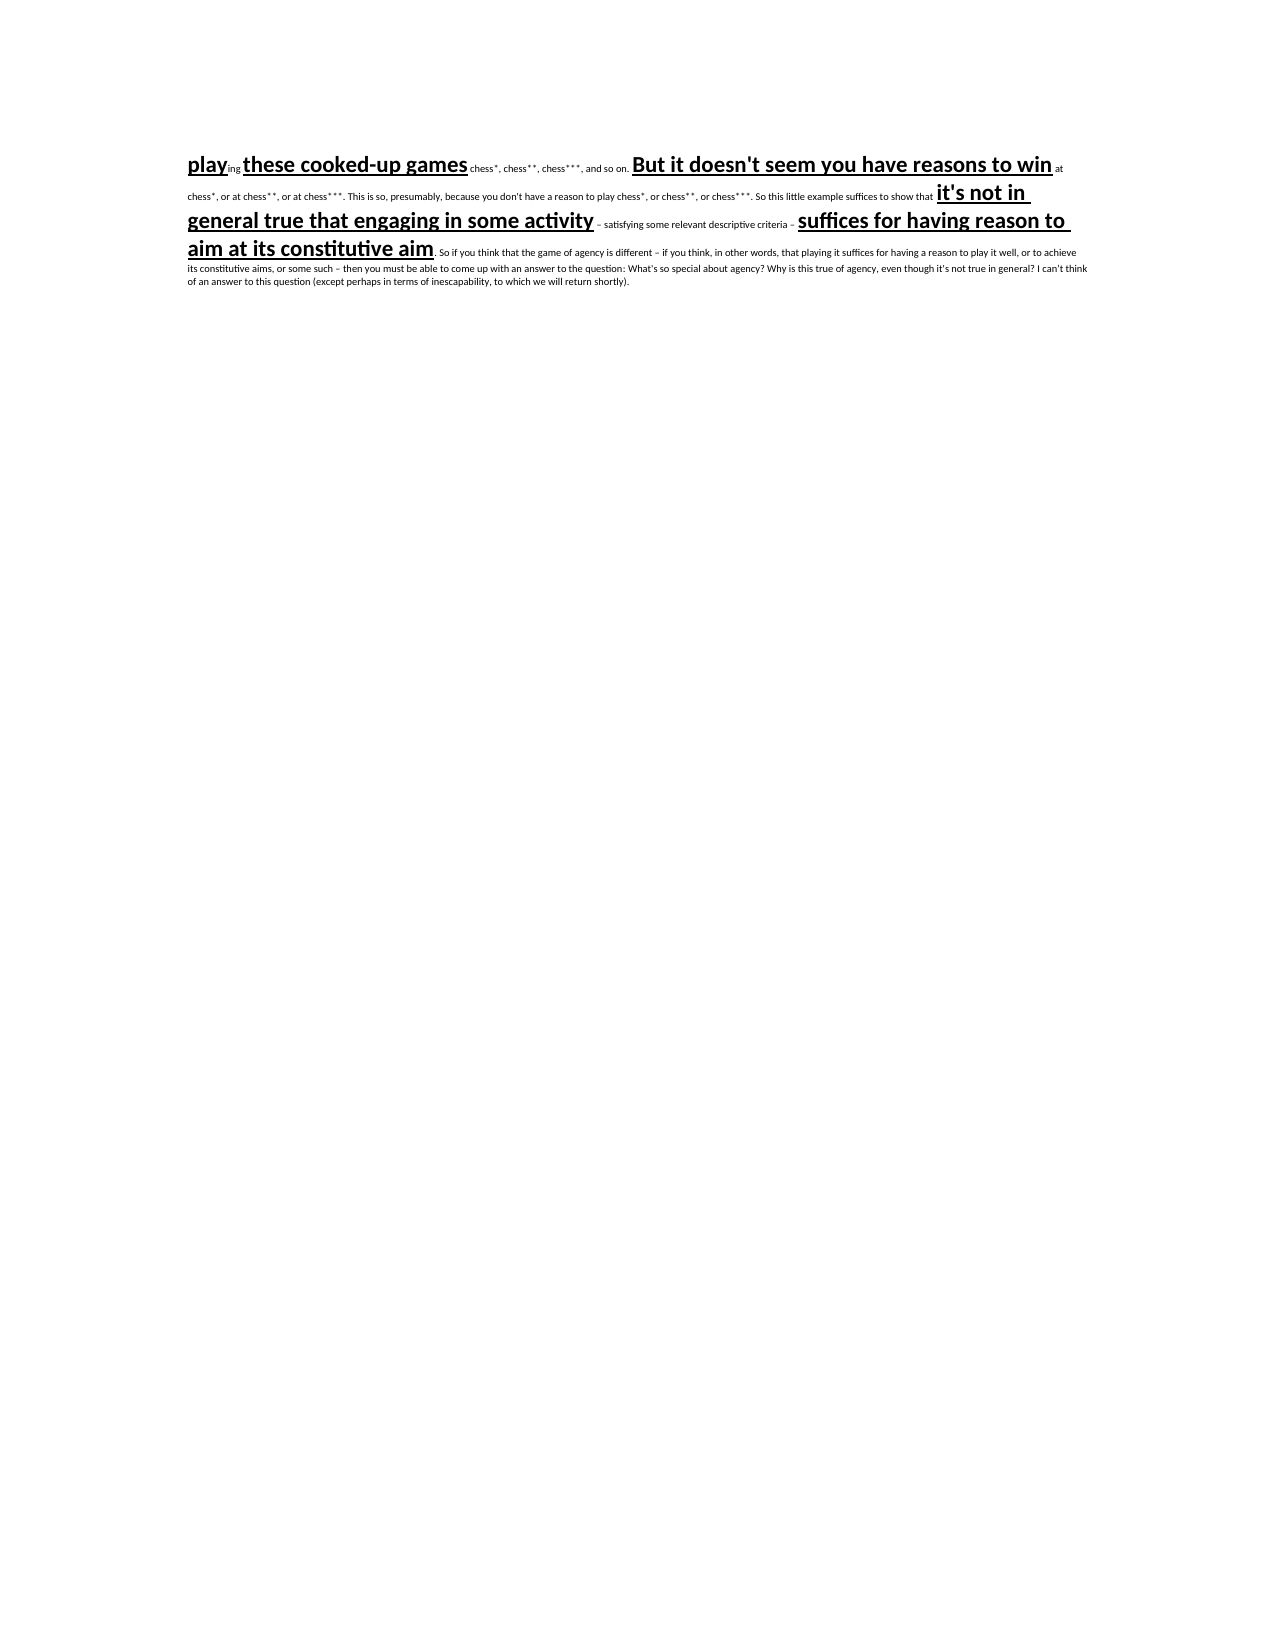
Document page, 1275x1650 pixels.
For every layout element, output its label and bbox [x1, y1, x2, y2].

text [187, 150, 1087, 287]
